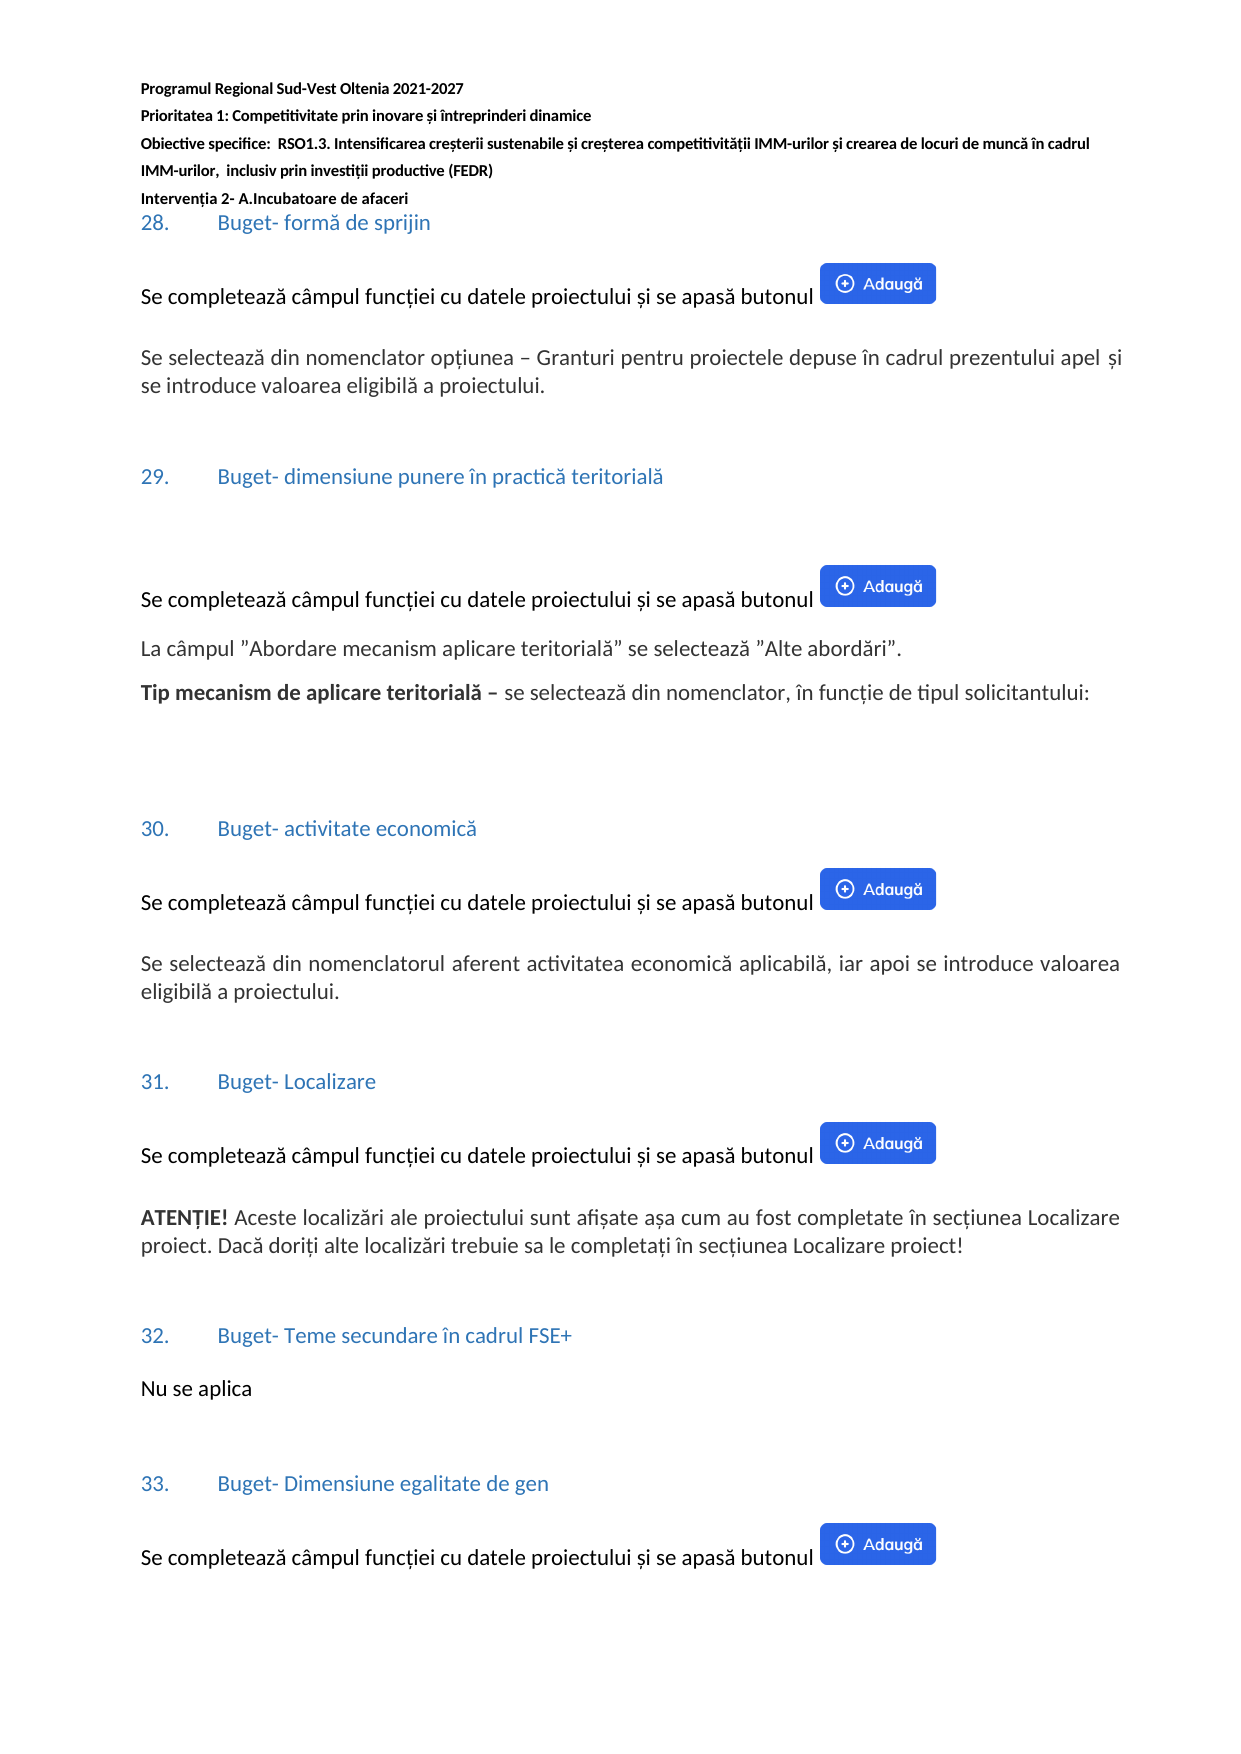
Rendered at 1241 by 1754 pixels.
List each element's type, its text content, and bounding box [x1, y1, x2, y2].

subtitle Buget- dimensiune punere în practică teritorială [141, 462, 1122, 490]
subtitle Buget- Dimensiune egalitate de gen [141, 1469, 1122, 1497]
text Se completează câmpul funcției cu datele proiectului și se apasă butonul [141, 1121, 1122, 1169]
text Se completează câmpul funcției cu datele proiectului și se apasă butonul [141, 867, 1122, 916]
text ATENȚIE! Aceste localizări ale proiectului sunt afișate așa cum au fost completate în secțiunea Localizare proiect. Dacă doriți alte localizări trebuie sa le completați în secțiunea Localizare proiect! [141, 1203, 1122, 1259]
subtitle Buget- Localizare [141, 1067, 1122, 1096]
text Nu se aplica [141, 1374, 1122, 1402]
subtitle Buget- Teme secundare în cadrul FSE+ [141, 1321, 1122, 1349]
text Se selectează din nomenclator opțiunea – Granturi pentru proiectele depuse în cadrul prezentului apel şi se introduce valoarea eligibilă a proiectului. [141, 343, 1122, 399]
subtitle Buget- formă de sprijin [141, 208, 1122, 236]
text Tip mecanism de aplicare teritorială – se selectează din nomenclator, în funcție de tipul solicitantului: [141, 678, 1122, 706]
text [141, 1522, 1122, 1571]
text Se completează câmpul funcției cu datele proiectului și se apasă butonul [141, 261, 1122, 310]
subtitle Buget- activitate economică [141, 814, 1122, 842]
text Se selectează din nomenclatorul aferent activitatea economică aplicabilă, iar apoi se introduce valoarea eligibilă a proiectului. [141, 949, 1122, 1005]
text Se completează câmpul funcției cu datele proiectului și se apasă butonul [141, 564, 1122, 613]
text La câmpul ”Abordare mecanism aplicare teritorială” se selectează ”Alte abordări”. [141, 634, 1122, 662]
